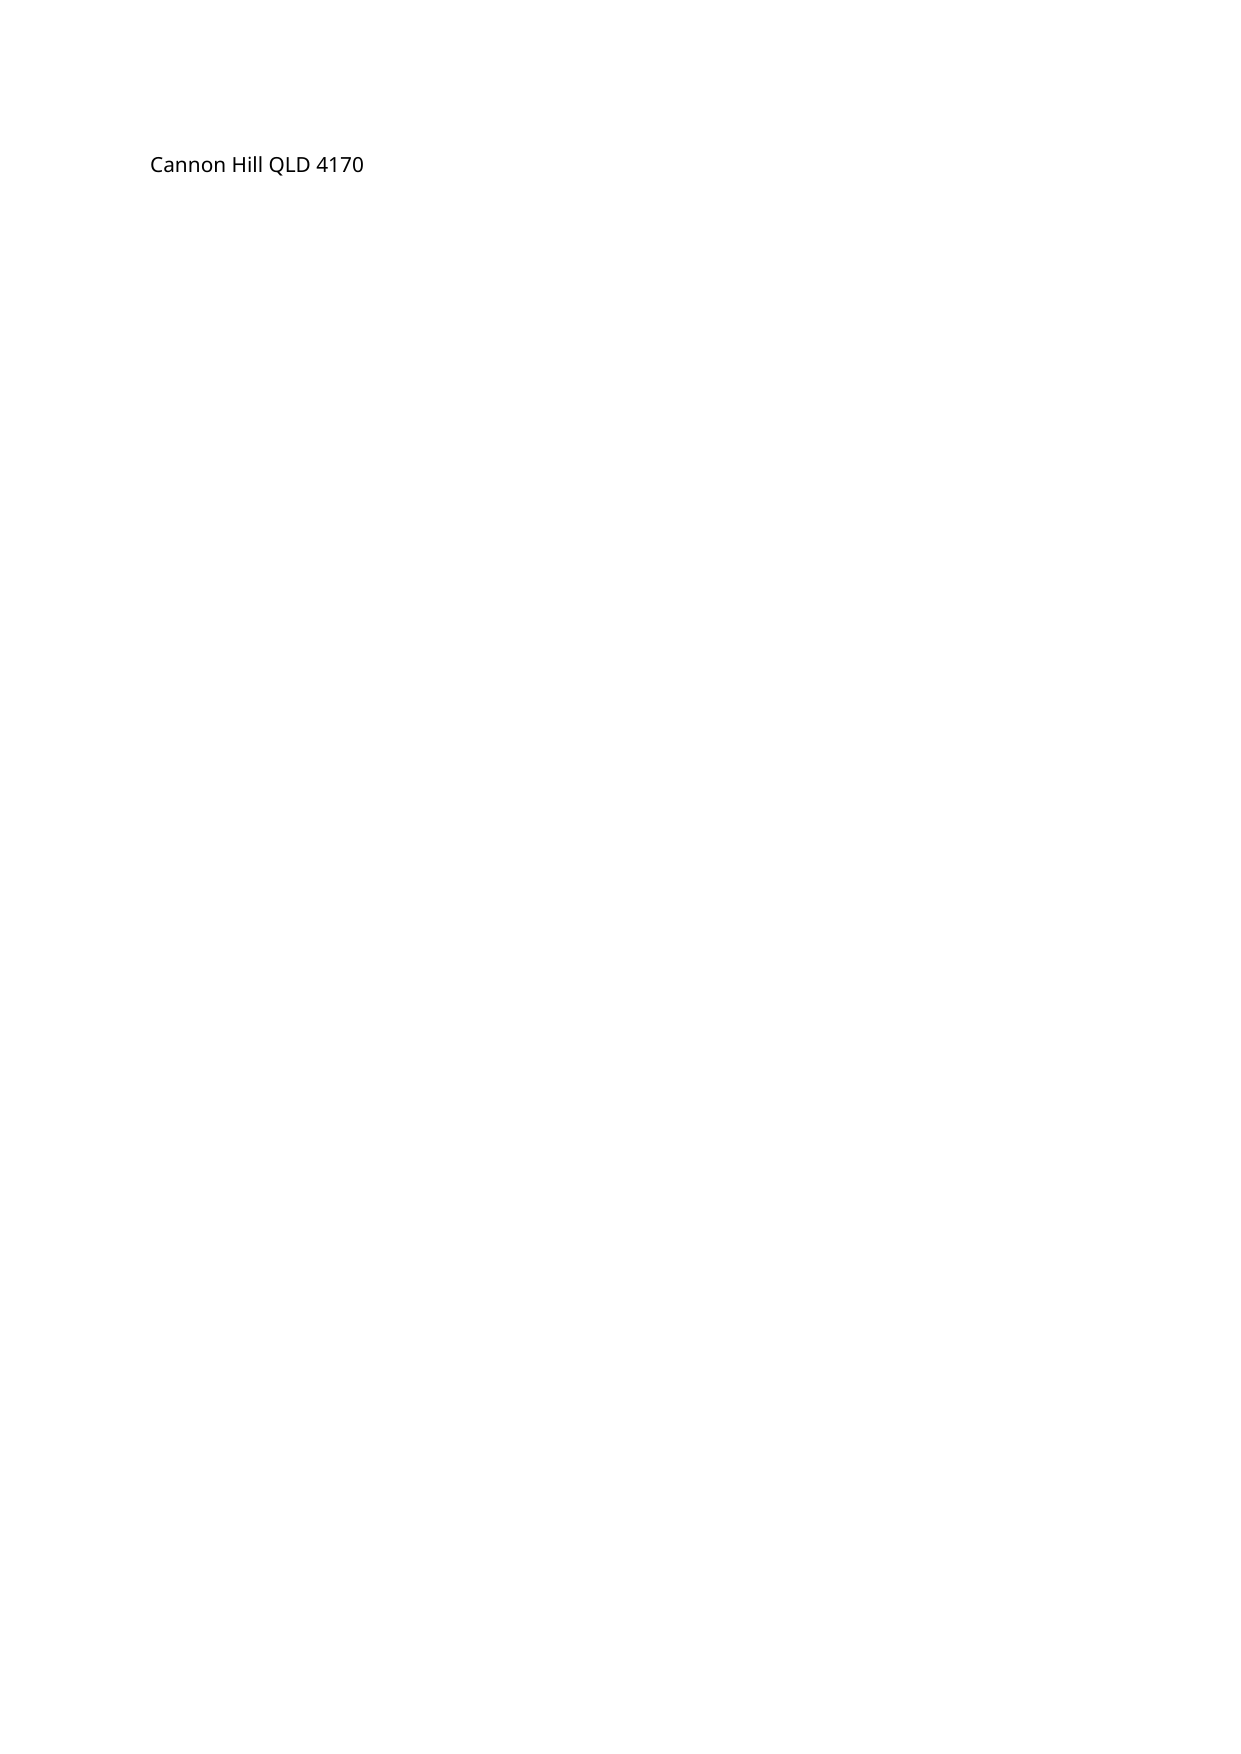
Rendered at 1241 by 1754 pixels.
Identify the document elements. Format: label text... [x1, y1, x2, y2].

text Cannon Hill QLD 4170 [150, 150, 1090, 178]
